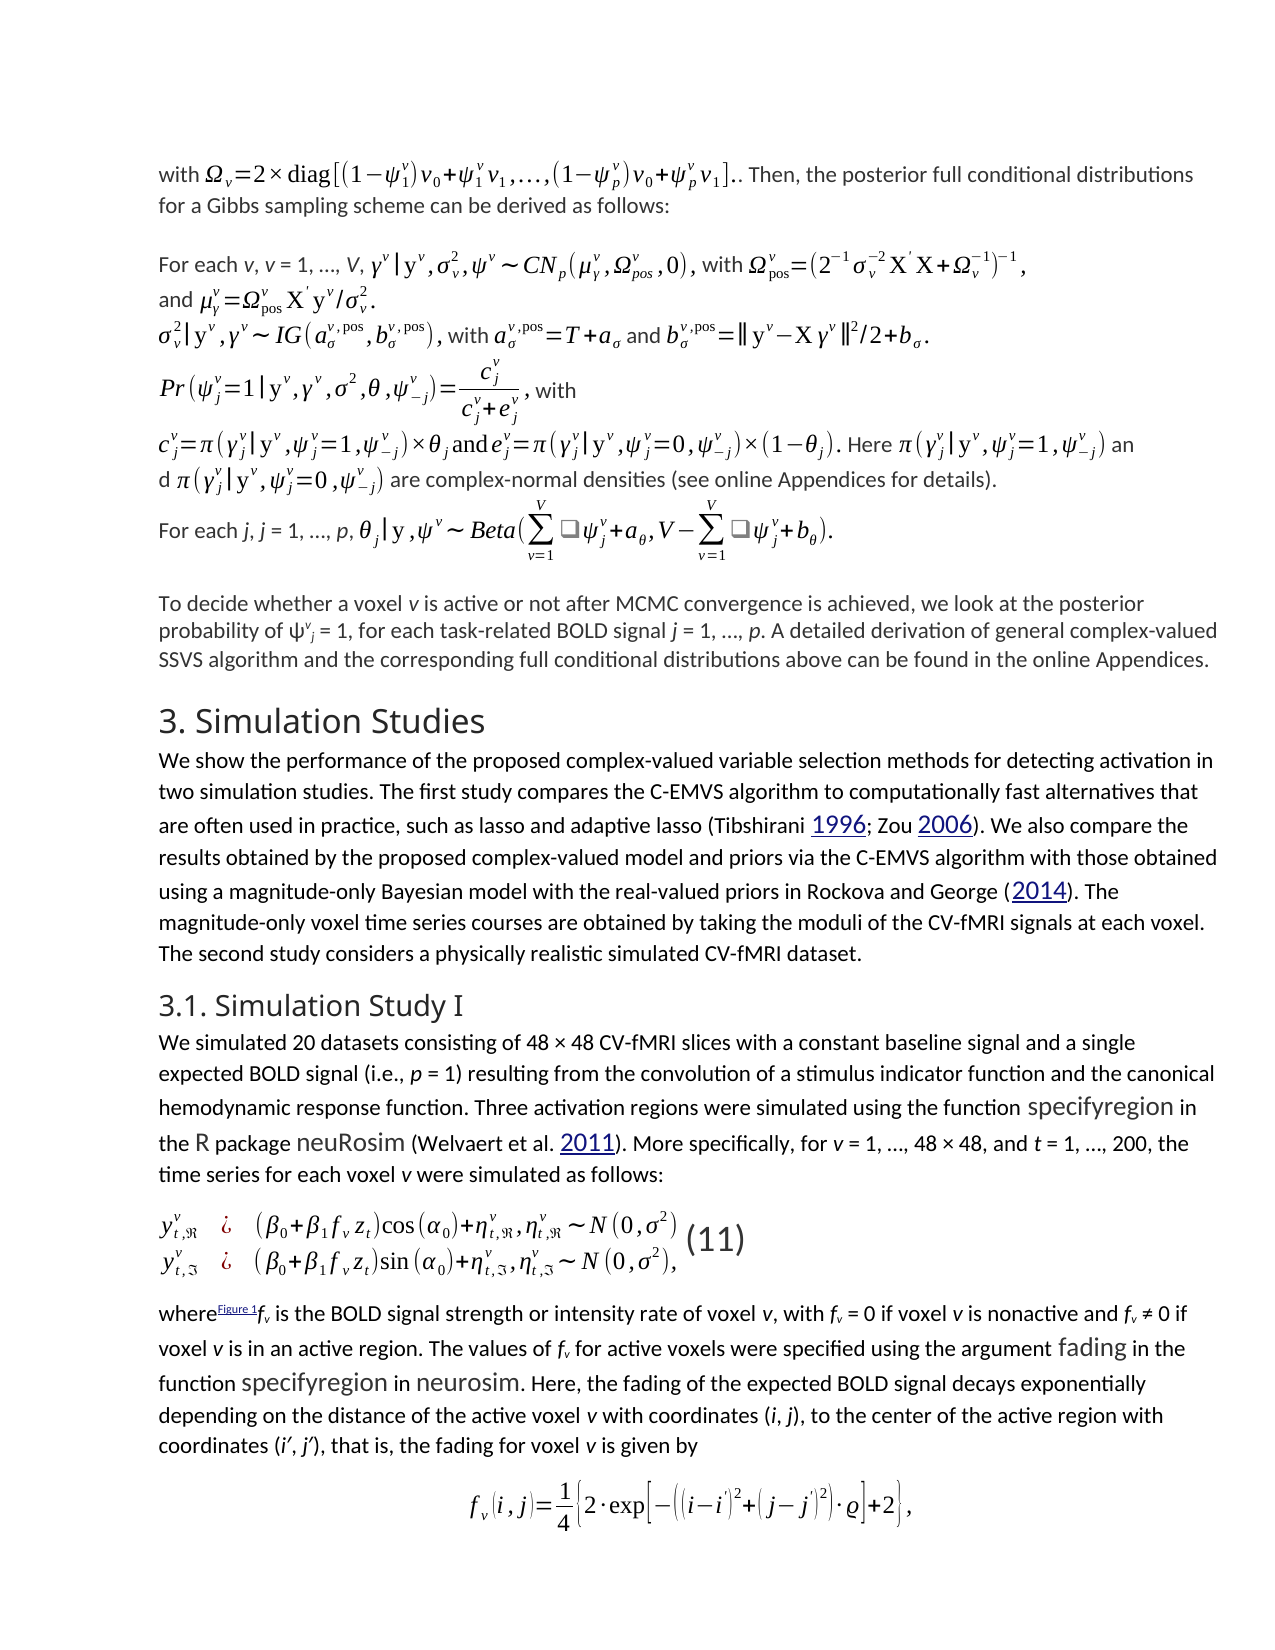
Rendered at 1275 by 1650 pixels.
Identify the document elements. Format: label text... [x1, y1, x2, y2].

text We show the performance of the proposed complex-valued variable selection methods for detecting activation in two simulation studies. The first study compares the C-EMVS algorithm to computationally fast alternatives that are often used in practice, such as lasso and adaptive lasso (Tibshirani 1996; Zou 2006). We also compare the results obtained by the proposed complex-valued model and priors via the C-EMVS algorithm with those obtained using a magnitude-only Bayesian model with the real-valued priors in Rockova and George (2014). The magnitude-only voxel time series courses are obtained by taking the moduli of the CV-fMRI signals at each voxel. The second study considers a physically realistic simulated CV-fMRI dataset. [158, 747, 1223, 967]
text We simulated 20 datasets consisting of 48 × 48 CV-fMRI slices with a constant baseline signal and a single expected BOLD signal (i.e., p = 1) resulting from the convolution of a stimulus indicator function and the canonical hemodynamic response function. Three activation regions were simulated using the function specifyregion in the R package neuRosim (Welvaert et al. 2011). More specifically, for v = 1, …, 48 × 48, and t = 1, …, 200, the time series for each voxel v were simulated as follows: [158, 1028, 1223, 1188]
text For each j, j = 1, …, p, [158, 496, 1198, 564]
text To decide whether a voxel v is active or not after MCMC convergence is achieved, we look at the posterior probability of ψvj = 1, for each task-related BOLD signal j = 1, …, p. A detailed derivation of general complex-valued SSVS algorithm and the corresponding full conditional distributions above can be found in the online Appendices. [158, 589, 1223, 673]
subtitle 3. Simulation Studies [158, 698, 1223, 743]
text with and [158, 317, 1198, 352]
text with Here and are complex-normal densities (see online Appendices for details). [158, 352, 1198, 496]
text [158, 156, 1223, 219]
subtitle 3.1. Simulation Study I [158, 986, 1223, 1025]
text For each v, v = 1, …, V, with and [158, 247, 1198, 317]
text whereFigure 1fv is the BOLD signal strength or intensity rate of voxel v, with fv = 0 if voxel v is nonactive and fv ≠ 0 if voxel v is in an active region. The values of fv for active voxels were specified using the argument fading in the function specifyregion in neurosim. Here, the fading of the expected BOLD signal decays exponentially depending on the distance of the active voxel v with coordinates (i, j), to the center of the active region with coordinates (i′, j′), that is, the fading for voxel v is given by [158, 1299, 1223, 1459]
text (11) [158, 1207, 1223, 1279]
